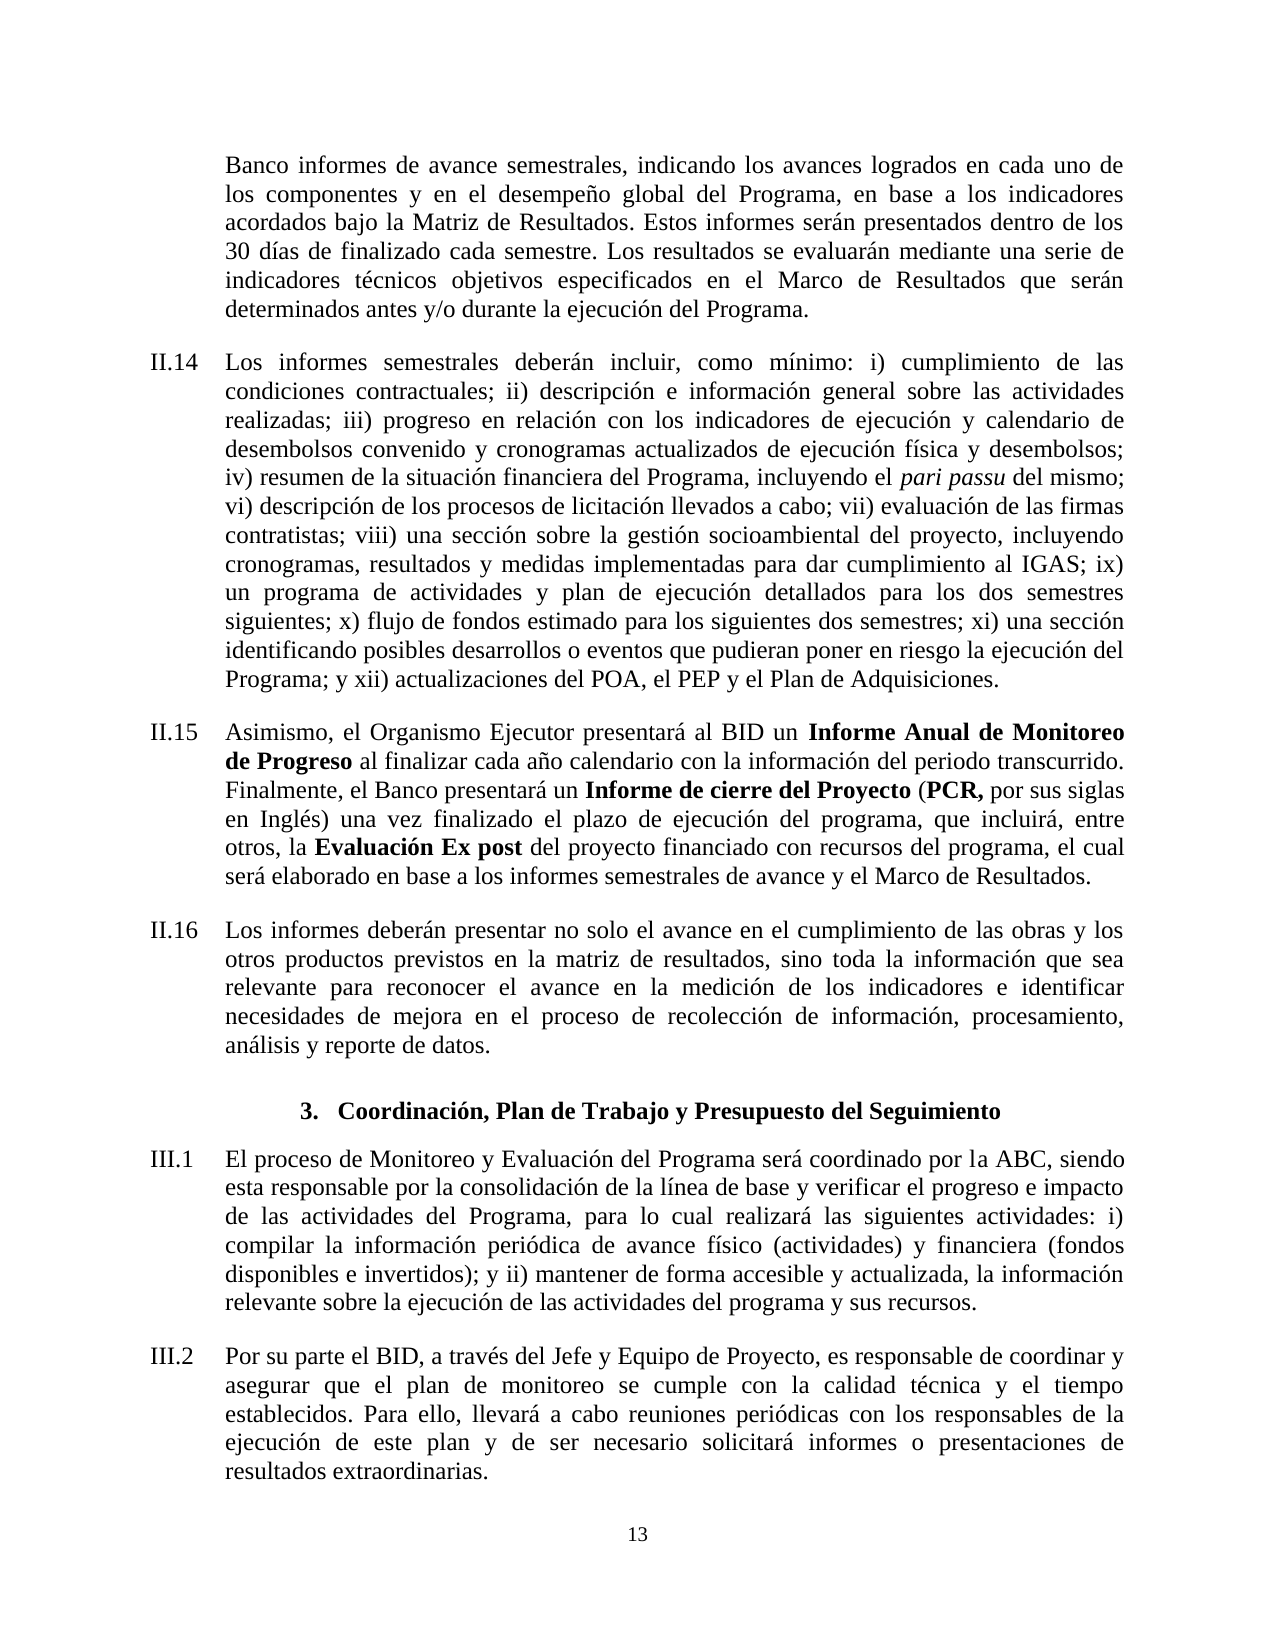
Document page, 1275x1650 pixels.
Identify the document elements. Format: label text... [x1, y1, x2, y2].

text Por su parte el BID, a través del Jefe y Equipo de Proyecto, es responsable de coordinar y asegurar que el plan de monitoreo se cumple con la calidad técnica y el tiempo establecidos. Para ello, llevará a cabo reuniones periódicas con los responsables de la ejecución de este plan y de ser necesario solicitará informes o presentaciones de resultados extraordinarias. [150, 1341, 1125, 1485]
text Asimismo, el Organismo Ejecutor presentará al BID un Informe Anual de Monitoreo de Progreso al finalizar cada año calendario con la información del periodo transcurrido. Finalmente, el Banco presentará un Informe de cierre del Proyecto (PCR, por sus siglas en Inglés) una vez finalizado el plazo de ejecución del programa, que incluirá, entre otros, la Evaluación Ex post del proyecto financiado con recursos del programa, el cual será elaborado en base a los informes semestrales de avance y el Marco de Resultados. [150, 717, 1125, 890]
text Los informes semestrales deberán incluir, como mínimo: i) cumplimiento de las condiciones contractuales; ii) descripción e información general sobre las actividades realizadas; iii) progreso en relación con los indicadores de ejecución y calendario de desembolsos convenido y cronogramas actualizados de ejecución física y desembolsos; iv) resumen de la situación financiera del Programa, incluyendo el pari passu del mismo; vi) descripción de los procesos de licitación llevados a cabo; vii) evaluación de las firmas contratistas; viii) una sección sobre la gestión socioambiental del proyecto, incluyendo cronogramas, resultados y medidas implementadas para dar cumplimiento al IGAS; ix) un programa de actividades y plan de ejecución detallados para los dos semestres siguientes; x) flujo de fondos estimado para los siguientes dos semestres; xi) una sección identificando posibles desarrollos o eventos que pudieran poner en riesgo la ejecución del Programa; y xii) actualizaciones del POA, el PEP y el Plan de Adquisiciones. [150, 347, 1125, 692]
text El proceso de Monitoreo y Evaluación del Programa será coordinado por la ABC, siendo esta responsable por la consolidación de la línea de base y verificar el progreso e impacto de las actividades del Programa, para lo cual realizará las siguientes actividades: i) compilar la información periódica de avance físico (actividades) y financiera (fondos disponibles e invertidos); y ii) mantener de forma accesible y actualizada, la información relevante sobre la ejecución de las actividades del programa y sus recursos. [150, 1144, 1125, 1316]
text Los informes deberán presentar no solo el avance en el cumplimiento de las obras y los otros productos previstos en la matriz de resultados, sino toda la información que sea relevante para reconocer el avance en la medición de los indicadores e identificar necesidades de mejora en el proceso de recolección de información, procesamiento, análisis y reporte de datos. [150, 915, 1125, 1059]
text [150, 150, 1125, 322]
subtitle Coordinación, Plan de Trabajo y Presupuesto del Seguimiento [300, 1096, 1125, 1125]
